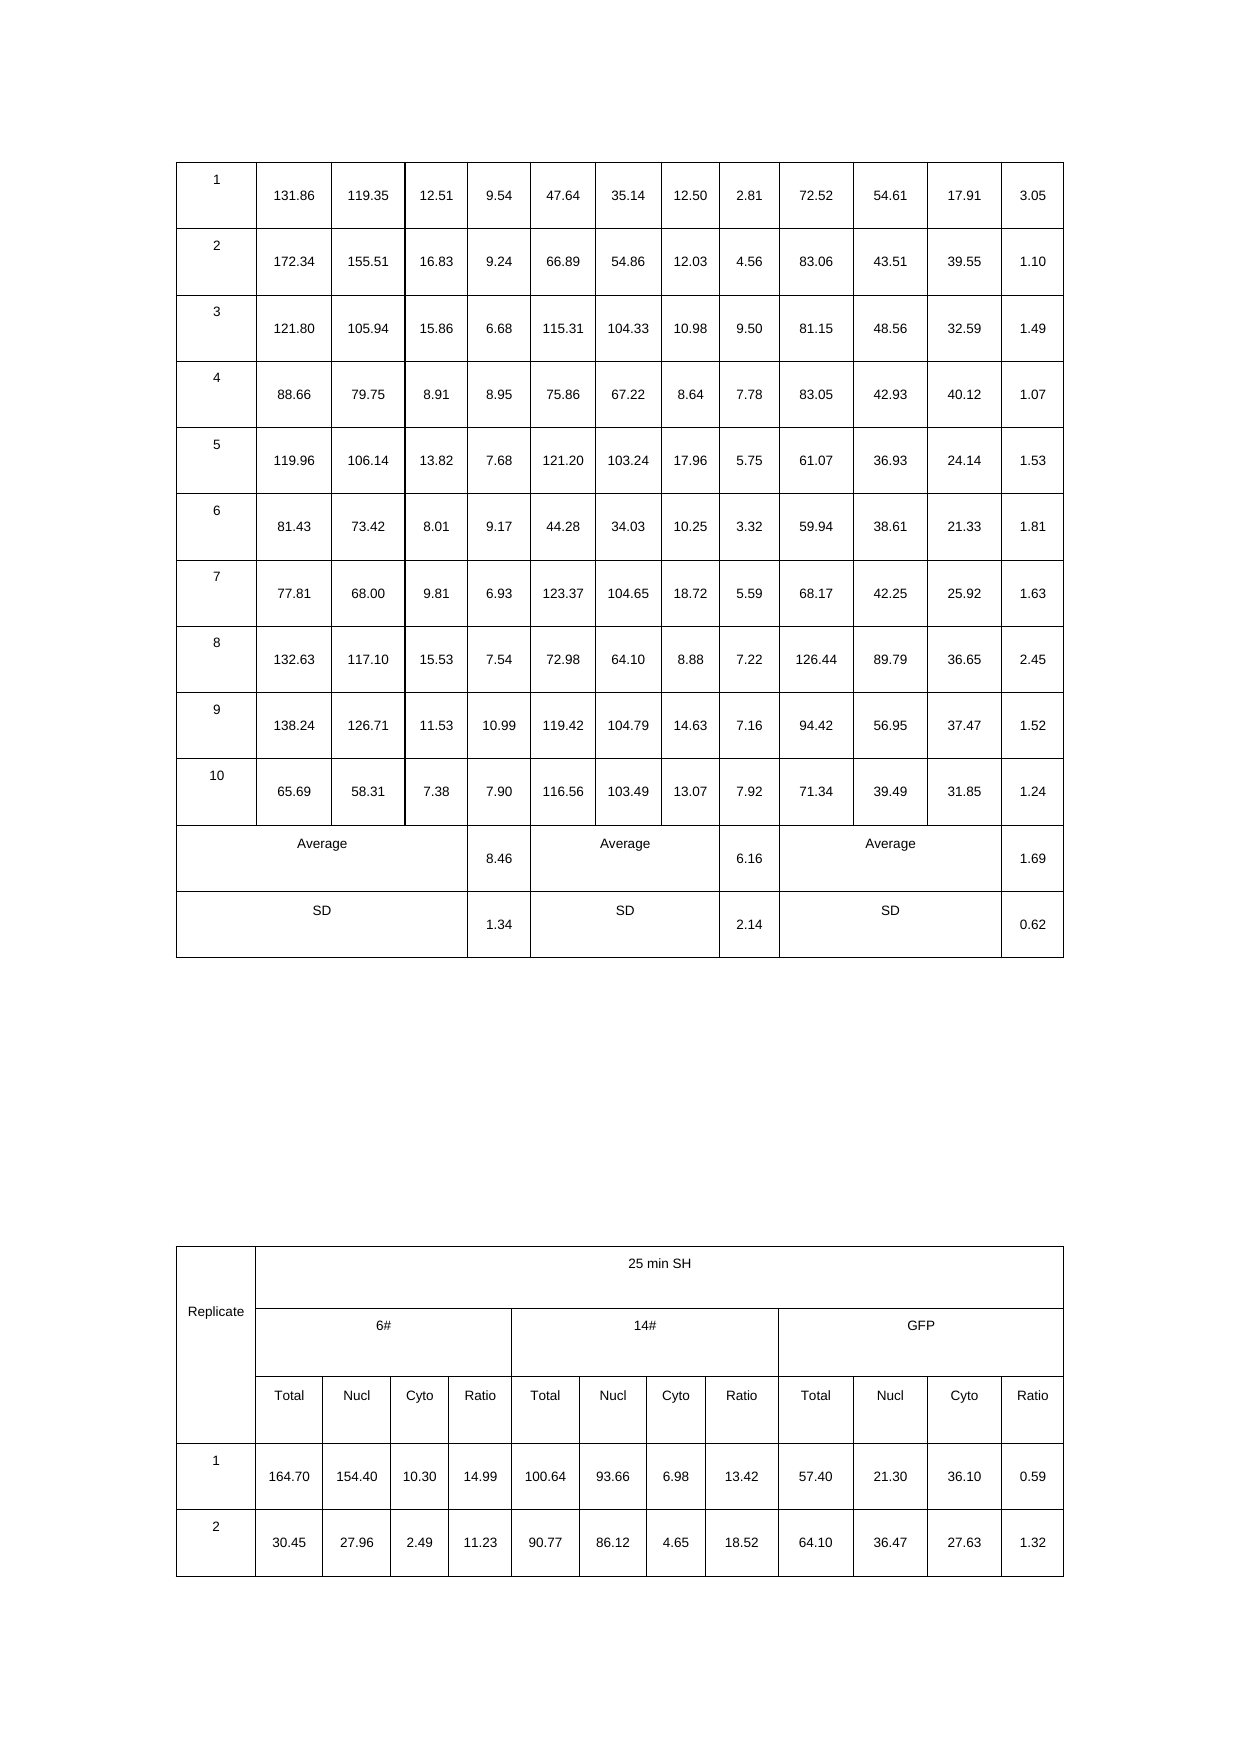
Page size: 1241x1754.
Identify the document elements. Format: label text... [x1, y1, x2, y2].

table_cell 7.38 [406, 759, 467, 824]
table_cell Ratio [1002, 1377, 1063, 1443]
table_cell 12.03 [662, 229, 719, 294]
table_cell 8.01 [406, 494, 467, 559]
table_cell 65.69 [257, 759, 331, 824]
table_cell 4 [177, 362, 256, 427]
table_cell 83.05 [780, 362, 853, 427]
table_cell Cyto [391, 1377, 448, 1443]
table_cell Cyto [928, 1377, 1001, 1443]
table_cell Total [512, 1377, 579, 1443]
table_cell Cyto [647, 1377, 705, 1443]
table_cell 8.46 [468, 826, 530, 891]
table_header Replicate [177, 1247, 255, 1443]
table_cell 10 [177, 759, 256, 824]
table_header 25 min SH [256, 1247, 1063, 1308]
table_cell 81.15 [780, 296, 853, 361]
table_cell 106.14 [332, 428, 404, 493]
table_cell Total [256, 1377, 322, 1443]
table_cell 100.64 [512, 1444, 579, 1509]
table_cell 0.59 [1002, 1444, 1063, 1509]
table_cell 75.86 [531, 362, 595, 427]
table_cell 9.24 [468, 229, 530, 294]
table_cell 121.20 [531, 428, 595, 493]
table_cell 94.42 [780, 693, 853, 758]
table_cell 89.79 [854, 627, 927, 692]
table_cell 68.00 [332, 561, 404, 626]
table_cell 42.25 [854, 561, 927, 626]
table_cell 132.63 [257, 627, 331, 692]
table_cell 12.51 [406, 163, 467, 228]
table_cell SD [531, 892, 719, 957]
table_cell Nucl [854, 1377, 927, 1443]
table_cell 131.86 [257, 163, 331, 228]
table_cell 6.68 [468, 296, 530, 361]
table_cell Average [780, 826, 1001, 891]
table_cell 40.12 [928, 362, 1001, 427]
table_cell 3.32 [720, 494, 779, 559]
table_cell 59.94 [780, 494, 853, 559]
table_cell 4.56 [720, 229, 779, 294]
table_cell 2.49 [391, 1510, 448, 1576]
table_cell 11.23 [449, 1510, 511, 1576]
table_cell 1 [177, 163, 256, 228]
table_cell 1.69 [1002, 826, 1063, 891]
table_cell 79.75 [332, 362, 404, 427]
table_cell 2 [177, 1510, 255, 1576]
table_cell 10.25 [662, 494, 719, 559]
table_cell 126.44 [780, 627, 853, 692]
table_cell 10.99 [468, 693, 530, 758]
table_cell 21.30 [854, 1444, 927, 1509]
table_cell 14# [512, 1309, 778, 1376]
table_cell 119.96 [257, 428, 331, 493]
table_cell 7.78 [720, 362, 779, 427]
table_cell 36.47 [854, 1510, 927, 1576]
table_cell 16.83 [406, 229, 467, 294]
table_cell 39.55 [928, 229, 1001, 294]
table_cell 14.63 [662, 693, 719, 758]
table_cell 15.53 [406, 627, 467, 692]
table_cell SD [177, 892, 467, 957]
table_cell 9.54 [468, 163, 530, 228]
table_cell 61.07 [780, 428, 853, 493]
table_cell 88.66 [257, 362, 331, 427]
table_cell Nucl [580, 1377, 646, 1443]
table_cell SD [780, 892, 1001, 957]
table_cell 12.50 [662, 163, 719, 228]
table_cell 7.68 [468, 428, 530, 493]
table_cell 54.86 [596, 229, 661, 294]
table_cell 90.77 [512, 1510, 579, 1576]
table_cell 7 [177, 561, 256, 626]
table_cell 13.42 [706, 1444, 778, 1509]
table_cell 9 [177, 693, 256, 758]
table_cell 18.52 [706, 1510, 778, 1576]
table_cell 71.34 [780, 759, 853, 824]
table_cell Ratio [449, 1377, 511, 1443]
table_cell 56.95 [854, 693, 927, 758]
table_cell 5.75 [720, 428, 779, 493]
table_cell 103.24 [596, 428, 661, 493]
table_cell 36.93 [854, 428, 927, 493]
table_cell 25.92 [928, 561, 1001, 626]
table_cell 21.33 [928, 494, 1001, 559]
table_cell 9.50 [720, 296, 779, 361]
table_cell 6.98 [647, 1444, 705, 1509]
table_cell 17.91 [928, 163, 1001, 228]
table_cell 1.24 [1002, 759, 1063, 824]
table_cell 54.61 [854, 163, 927, 228]
table_cell 72.98 [531, 627, 595, 692]
table_cell 123.37 [531, 561, 595, 626]
table_cell 4.65 [647, 1510, 705, 1576]
table_cell 7.90 [468, 759, 530, 824]
table_cell 154.40 [323, 1444, 390, 1509]
table_cell 103.49 [596, 759, 661, 824]
table_cell 2.14 [720, 892, 779, 957]
table_cell 1.52 [1002, 693, 1063, 758]
table_cell 9.81 [406, 561, 467, 626]
table_cell 164.70 [256, 1444, 322, 1509]
table_cell 64.10 [779, 1510, 853, 1576]
table_cell 119.42 [531, 693, 595, 758]
table_cell GFP [779, 1309, 1063, 1376]
table_cell 81.43 [257, 494, 331, 559]
table_cell 116.56 [531, 759, 595, 824]
table_cell 6.16 [720, 826, 779, 891]
table_cell 39.49 [854, 759, 927, 824]
table_cell 47.64 [531, 163, 595, 228]
table_cell 1.53 [1002, 428, 1063, 493]
table_cell 30.45 [256, 1510, 322, 1576]
table_cell 2.45 [1002, 627, 1063, 692]
table_cell 36.10 [928, 1444, 1001, 1509]
table_cell Average [177, 826, 467, 891]
table_cell 27.96 [323, 1510, 390, 1576]
table_cell 8.88 [662, 627, 719, 692]
table_cell 121.80 [257, 296, 331, 361]
table_cell 58.31 [332, 759, 404, 824]
table_cell 2 [177, 229, 256, 294]
table_cell 1 [177, 1444, 255, 1509]
table_cell 5 [177, 428, 256, 493]
table_cell 13.07 [662, 759, 719, 824]
table_cell 5.59 [720, 561, 779, 626]
table_cell 10.30 [391, 1444, 448, 1509]
table_cell 1.32 [1002, 1510, 1063, 1576]
table_cell 43.51 [854, 229, 927, 294]
table_cell 27.63 [928, 1510, 1001, 1576]
table_cell 77.81 [257, 561, 331, 626]
table_cell 93.66 [580, 1444, 646, 1509]
table_cell 1.10 [1002, 229, 1063, 294]
table_cell 105.94 [332, 296, 404, 361]
table_cell 73.42 [332, 494, 404, 559]
table_cell 57.40 [779, 1444, 853, 1509]
table_cell 42.93 [854, 362, 927, 427]
table_cell 7.54 [468, 627, 530, 692]
table_cell 115.31 [531, 296, 595, 361]
table_cell 14.99 [449, 1444, 511, 1509]
table_cell 1.81 [1002, 494, 1063, 559]
table_cell 72.52 [780, 163, 853, 228]
table_cell Ratio [706, 1377, 778, 1443]
table_cell 2.81 [720, 163, 779, 228]
table_cell 1.07 [1002, 362, 1063, 427]
table_cell 64.10 [596, 627, 661, 692]
table_cell Nucl [323, 1377, 390, 1443]
table_cell 104.65 [596, 561, 661, 626]
table_cell 11.53 [406, 693, 467, 758]
table_cell 155.51 [332, 229, 404, 294]
table_cell 35.14 [596, 163, 661, 228]
table_cell 31.85 [928, 759, 1001, 824]
table_cell 3.05 [1002, 163, 1063, 228]
table_cell 86.12 [580, 1510, 646, 1576]
table_cell 34.03 [596, 494, 661, 559]
table_cell 1.63 [1002, 561, 1063, 626]
table_cell 6 [177, 494, 256, 559]
table_cell 117.10 [332, 627, 404, 692]
table_cell 7.92 [720, 759, 779, 824]
table_cell 36.65 [928, 627, 1001, 692]
table_cell 67.22 [596, 362, 661, 427]
table_cell 18.72 [662, 561, 719, 626]
table_cell 13.82 [406, 428, 467, 493]
table_cell 6# [256, 1309, 511, 1376]
table_cell 15.86 [406, 296, 467, 361]
table_cell 6.93 [468, 561, 530, 626]
table_cell 0.62 [1002, 892, 1063, 957]
table_cell 17.96 [662, 428, 719, 493]
table_cell 44.28 [531, 494, 595, 559]
table_cell 172.34 [257, 229, 331, 294]
table_cell 37.47 [928, 693, 1001, 758]
table_cell 32.59 [928, 296, 1001, 361]
table_cell 8.64 [662, 362, 719, 427]
table_cell 8.95 [468, 362, 530, 427]
table_cell 24.14 [928, 428, 1001, 493]
table_cell 9.17 [468, 494, 530, 559]
table_cell 48.56 [854, 296, 927, 361]
table_cell Total [779, 1377, 853, 1443]
table_cell 10.98 [662, 296, 719, 361]
table_cell 104.79 [596, 693, 661, 758]
table_cell 104.33 [596, 296, 661, 361]
table_cell 119.35 [332, 163, 404, 228]
table_cell 1.49 [1002, 296, 1063, 361]
table_cell 83.06 [780, 229, 853, 294]
table_cell Average [531, 826, 719, 891]
table_cell 126.71 [332, 693, 404, 758]
table_cell 66.89 [531, 229, 595, 294]
table_cell 7.16 [720, 693, 779, 758]
table_cell 138.24 [257, 693, 331, 758]
table_cell 1.34 [468, 892, 530, 957]
table_cell 8.91 [406, 362, 467, 427]
table_cell 7.22 [720, 627, 779, 692]
table_cell 38.61 [854, 494, 927, 559]
table_cell 68.17 [780, 561, 853, 626]
table_cell 3 [177, 296, 256, 361]
table_cell 8 [177, 627, 256, 692]
